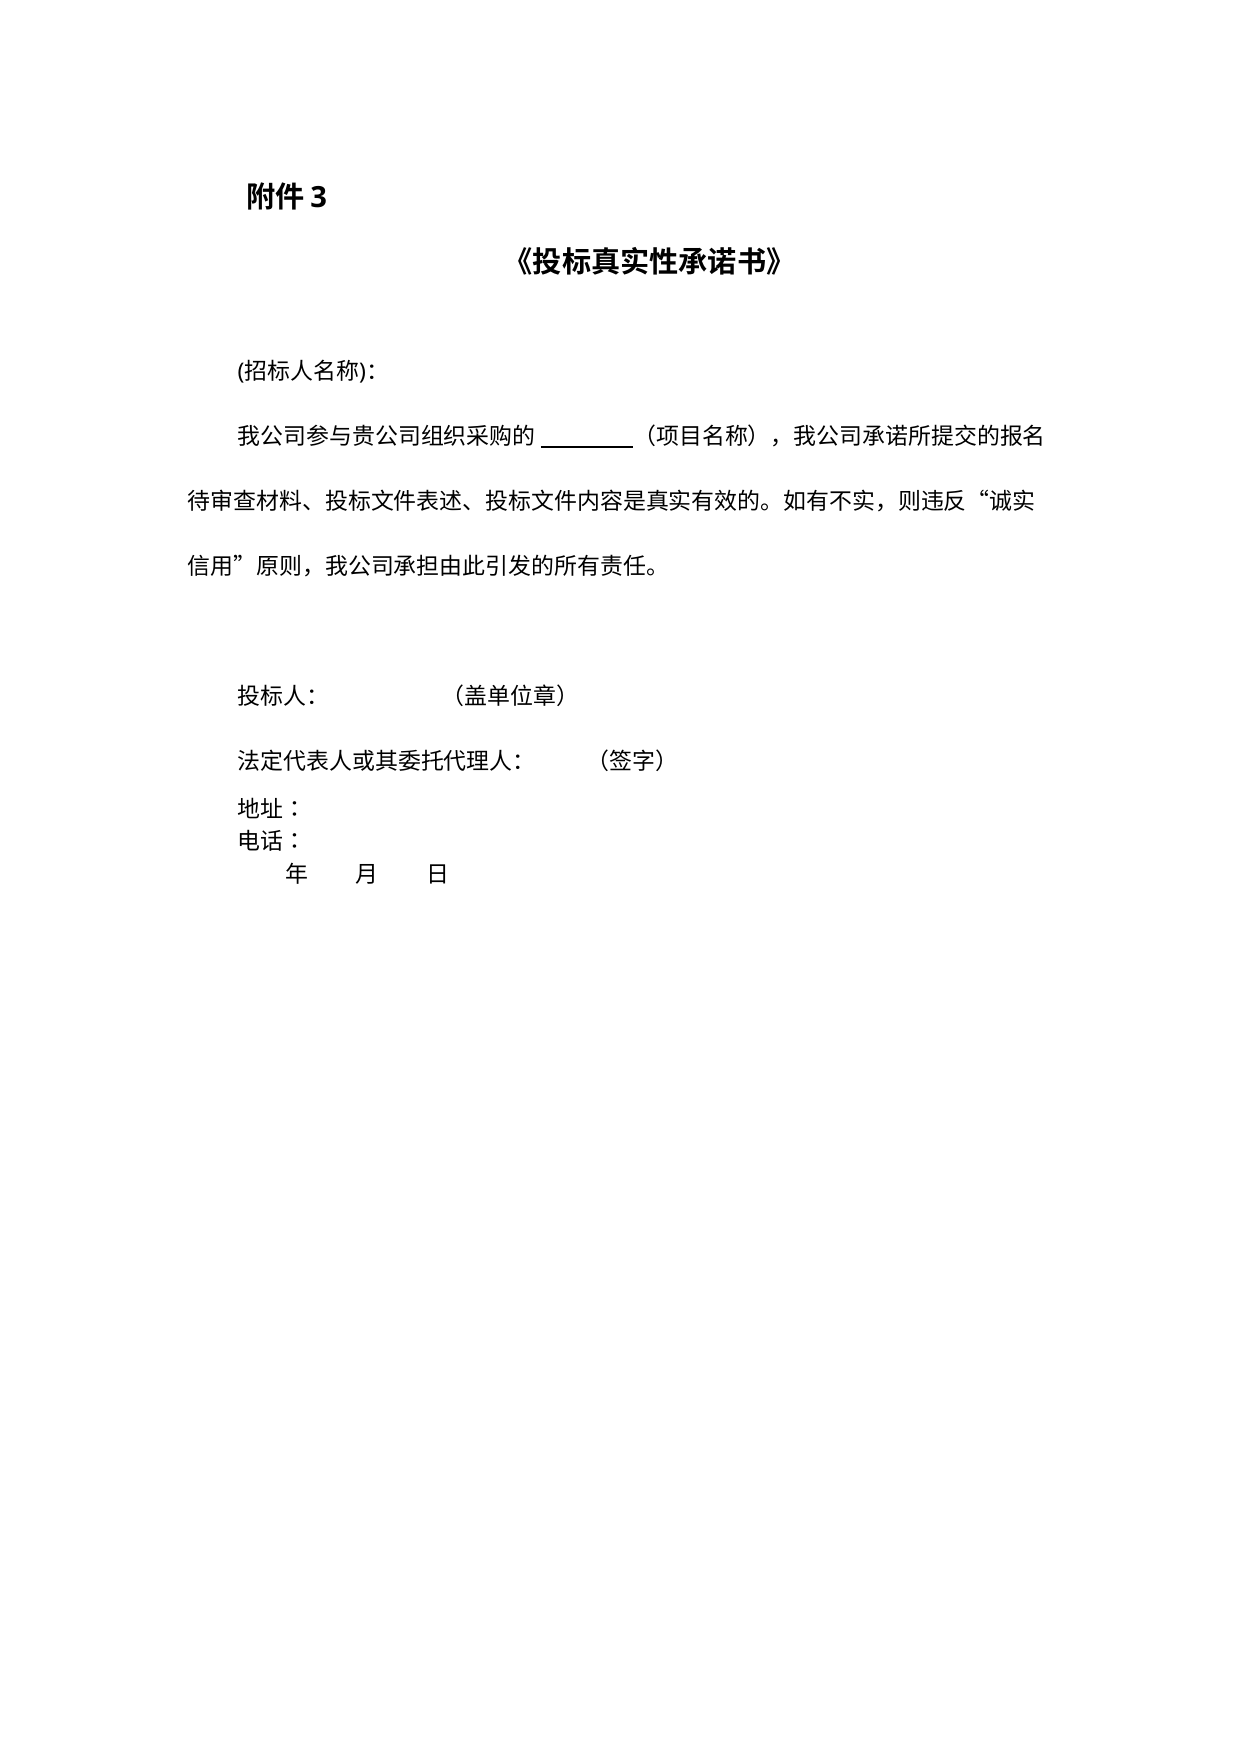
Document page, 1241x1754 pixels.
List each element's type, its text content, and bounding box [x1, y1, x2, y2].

table_cell 法定代表人或其委托代理人： （签字） [176, 727, 1064, 792]
text 我公司参与贵公司组织采购的 （项目名称），我公司承诺所提交的报名待审查材料、投标文件表述、投标文件内容是真实有效的。如有不实，则违反“诚实信用”原则，我公司承担由此引发的所有责任。 [187, 402, 1053, 597]
table_cell 电话： [176, 825, 1064, 857]
table_header 投标人： （盖单位章） [176, 662, 1064, 727]
text 附件3 [187, 162, 1053, 227]
text (招标人名称)： [187, 337, 1053, 402]
table_cell 年 月 日 [176, 857, 1064, 889]
text 《投标真实性承诺书》 [187, 227, 1053, 292]
table_cell 地址： [176, 792, 1064, 824]
